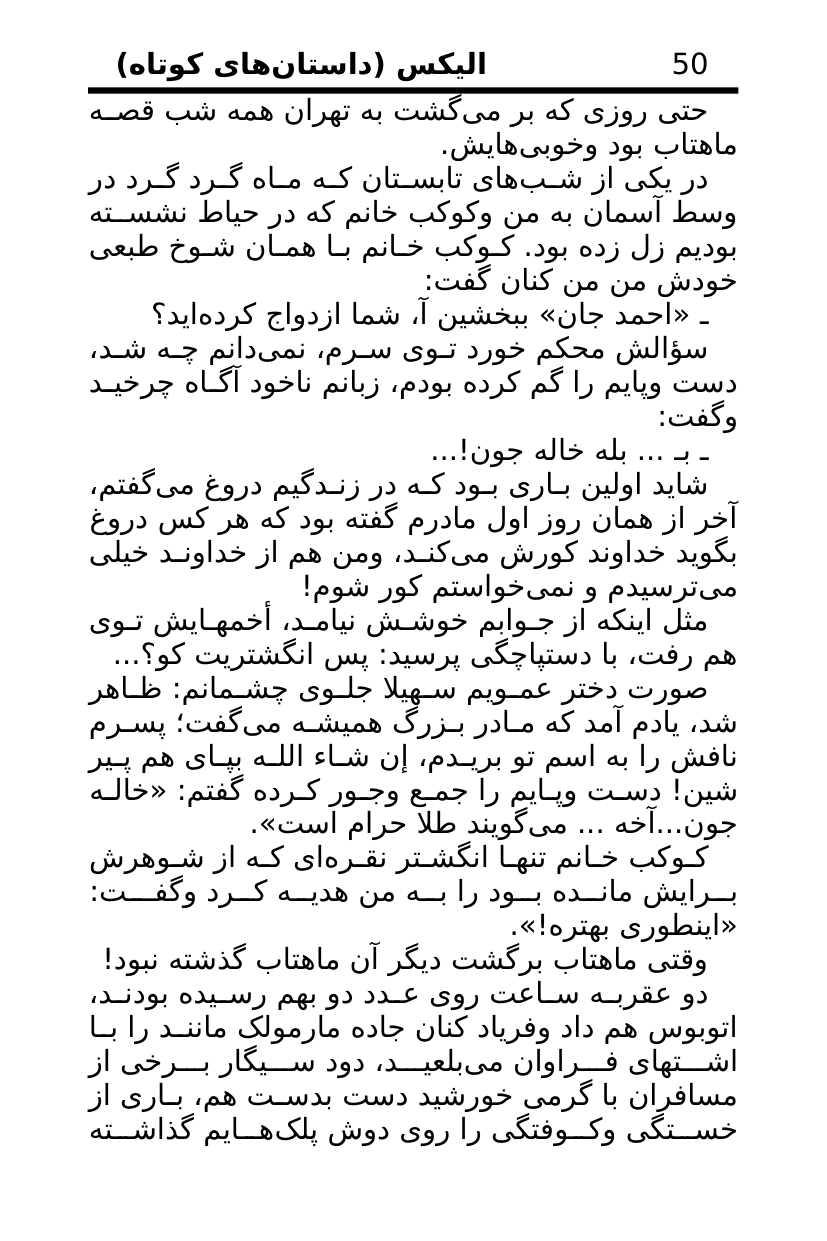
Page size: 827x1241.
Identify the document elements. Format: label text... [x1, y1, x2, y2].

text مثل اينکه از جوابم خوشش نيامد، أخمهايش توی هم رفت، با دستپاچگی پرسيد: پس انگشتريت کو؟... [89, 603, 738, 671]
text ـ «احمد جان» ببخشين آ، شما ازدواج کرده‌ايد؟ [89, 297, 738, 331]
text سؤالش محکم خورد توی سرم، نمی‌دانم چه شد، دست وپايم را گم کرده بودم، زبانم ناخود آگاه چرخيد وگفت: [89, 331, 738, 433]
text حتی روزی که بر می‌گشت به تهران همه شب قصه ماهتاب بود وخوبی‌هايش. [89, 94, 738, 162]
text کوکب خانم تنها انگشتر نقره‌ای که از شوهرش برايش مانده بود را به من هديه کرد وگفـت: «اينطوری بهتره!». [89, 841, 738, 943]
text وقتی ماهتاب برگشت ديگر آن ماهتاب گذشته نبود! [89, 943, 738, 977]
text شايد اولين باری بود که در زندگيم دروغ می‌گفتم، آخر از همان روز اول مادرم گفته بود که هر کس دروغ بگويد خداوند کورش می‌کند، ومن هم از خداوند خيلی می‌ترسيدم و نمی‌خواستم کور شوم! [89, 467, 738, 603]
text در يکی از شب‌های تابستان که ماه گرد گرد در وسط آسمان به من وکوکب خانم که در حياط نشسته بوديم زل زده بود. كوكب خانم با همان شوخ طبعی خودش من من کنان گفت: [89, 162, 738, 297]
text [89, 977, 738, 1146]
text ـ بـ ... بله خاله جون!... [89, 433, 738, 467]
text صورت دختر عمويم سهيلا جلوی چشمانم: ظاهر شد، يادم آمد که مادر بزرگ هميشه می‌گفت؛ پسرم نافش را به اسم تو بريدم، إن شاء الله بپای هم پير شين! دست وپايم را جمع وجور کرده گفتم: «خاله جون...آخه ... می‌گويند طلا حرام است». [89, 671, 738, 841]
